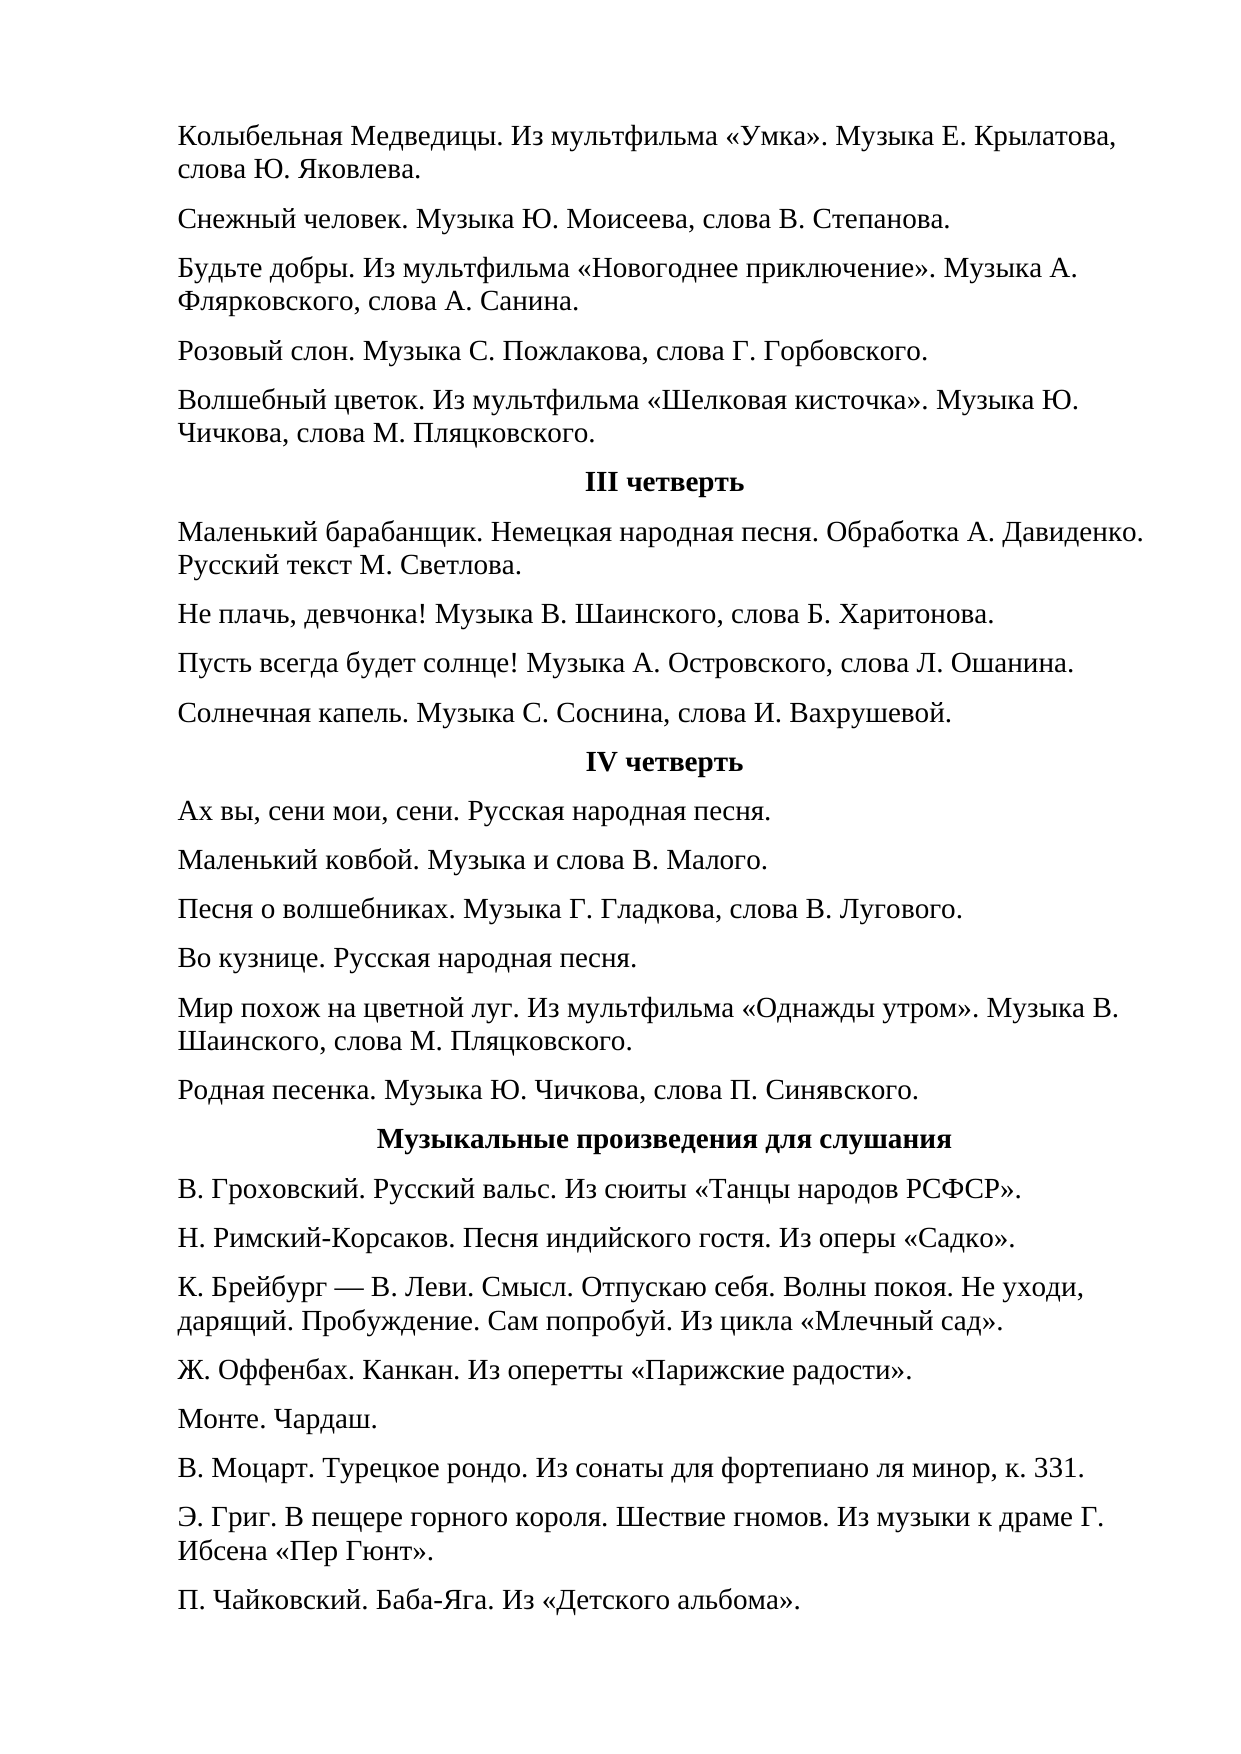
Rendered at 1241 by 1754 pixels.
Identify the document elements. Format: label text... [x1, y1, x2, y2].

text Пусть всегда будет солнце! Музыка А. Островского, слова Л. Ошанина. [177, 646, 1152, 679]
text Будьте добры. Из мультфильма «Новогоднее приключение». Музыка А. Флярковского, слова А. Санина. [177, 250, 1152, 317]
text Ах вы, сени мои, сени. Русская народная песня. [177, 793, 1152, 827]
text П. Чайковский. Баба-Яга. Из «Детского альбома». [177, 1582, 1152, 1616]
text Снежный человек. Музыка Ю. Моисеева, слова В. Степанова. [177, 201, 1152, 234]
text Маленький барабанщик. Немецкая народная песня. Обработка А. Давиденко. Русский текст М. Светлова. [177, 514, 1152, 581]
text Ж. Оффенбах. Канкан. Из оперетты «Парижские радости». [177, 1352, 1152, 1385]
text Солнечная капель. Музыка С. Соснина, слова И. Вахрушевой. [177, 695, 1152, 728]
text IV четверть [177, 744, 1152, 777]
text Монте. Чардаш. [177, 1401, 1152, 1434]
text Колыбельная Медведицы. Из мультфильма «Умка». Музыка Е. Крылатова, слова Ю. Яковлева. [177, 118, 1152, 185]
text Маленький ковбой. Музыка и слова В. Малого. [177, 842, 1152, 876]
text Музыкальные произведения для слушания [177, 1122, 1152, 1155]
text Во кузнице. Русская народная песня. [177, 941, 1152, 974]
text Волшебный цветок. Из мультфильма «Шелковая кисточка». Музыка Ю. Чичкова, слова М. Пляцковского. [177, 382, 1152, 449]
text Не плачь, девчонка! Музыка В. Шаинского, слова Б. Харитонова. [177, 596, 1152, 630]
text Родная песенка. Музыка Ю. Чичкова, слова П. Синявского. [177, 1072, 1152, 1106]
text III четверть [177, 464, 1152, 498]
text В. Гроховский. Русский вальс. Из сюиты «Танцы народов РСФСР». [177, 1171, 1152, 1204]
text В. Моцарт. Турецкое рондо. Из сонаты для фортепиано ля минор, к. 331. [177, 1450, 1152, 1484]
text Э. Григ. В пещере горного короля. Шествие гномов. Из музыки к драме Г. Ибсена «Пер Гюнт». [177, 1499, 1152, 1566]
text К. Брейбург — В. Леви. Смысл. Отпускаю себя. Волны покоя. Не уходи, дарящий. Пробуждение. Сам попробуй. Из цикла «Млечный сад». [177, 1269, 1152, 1336]
text Мир похож на цветной луг. Из мультфильма «Однажды утром». Музыка В. Шаинского, слова М. Пляцковского. [177, 990, 1152, 1057]
text Розовый слон. Музыка С. Пожлакова, слова Г. Горбовского. [177, 333, 1152, 366]
text Песня о волшебниках. Музыка Г. Гладкова, слова В. Лугового. [177, 891, 1152, 925]
text Н. Римский-Корсаков. Песня индийского гостя. Из оперы «Садко». [177, 1220, 1152, 1253]
